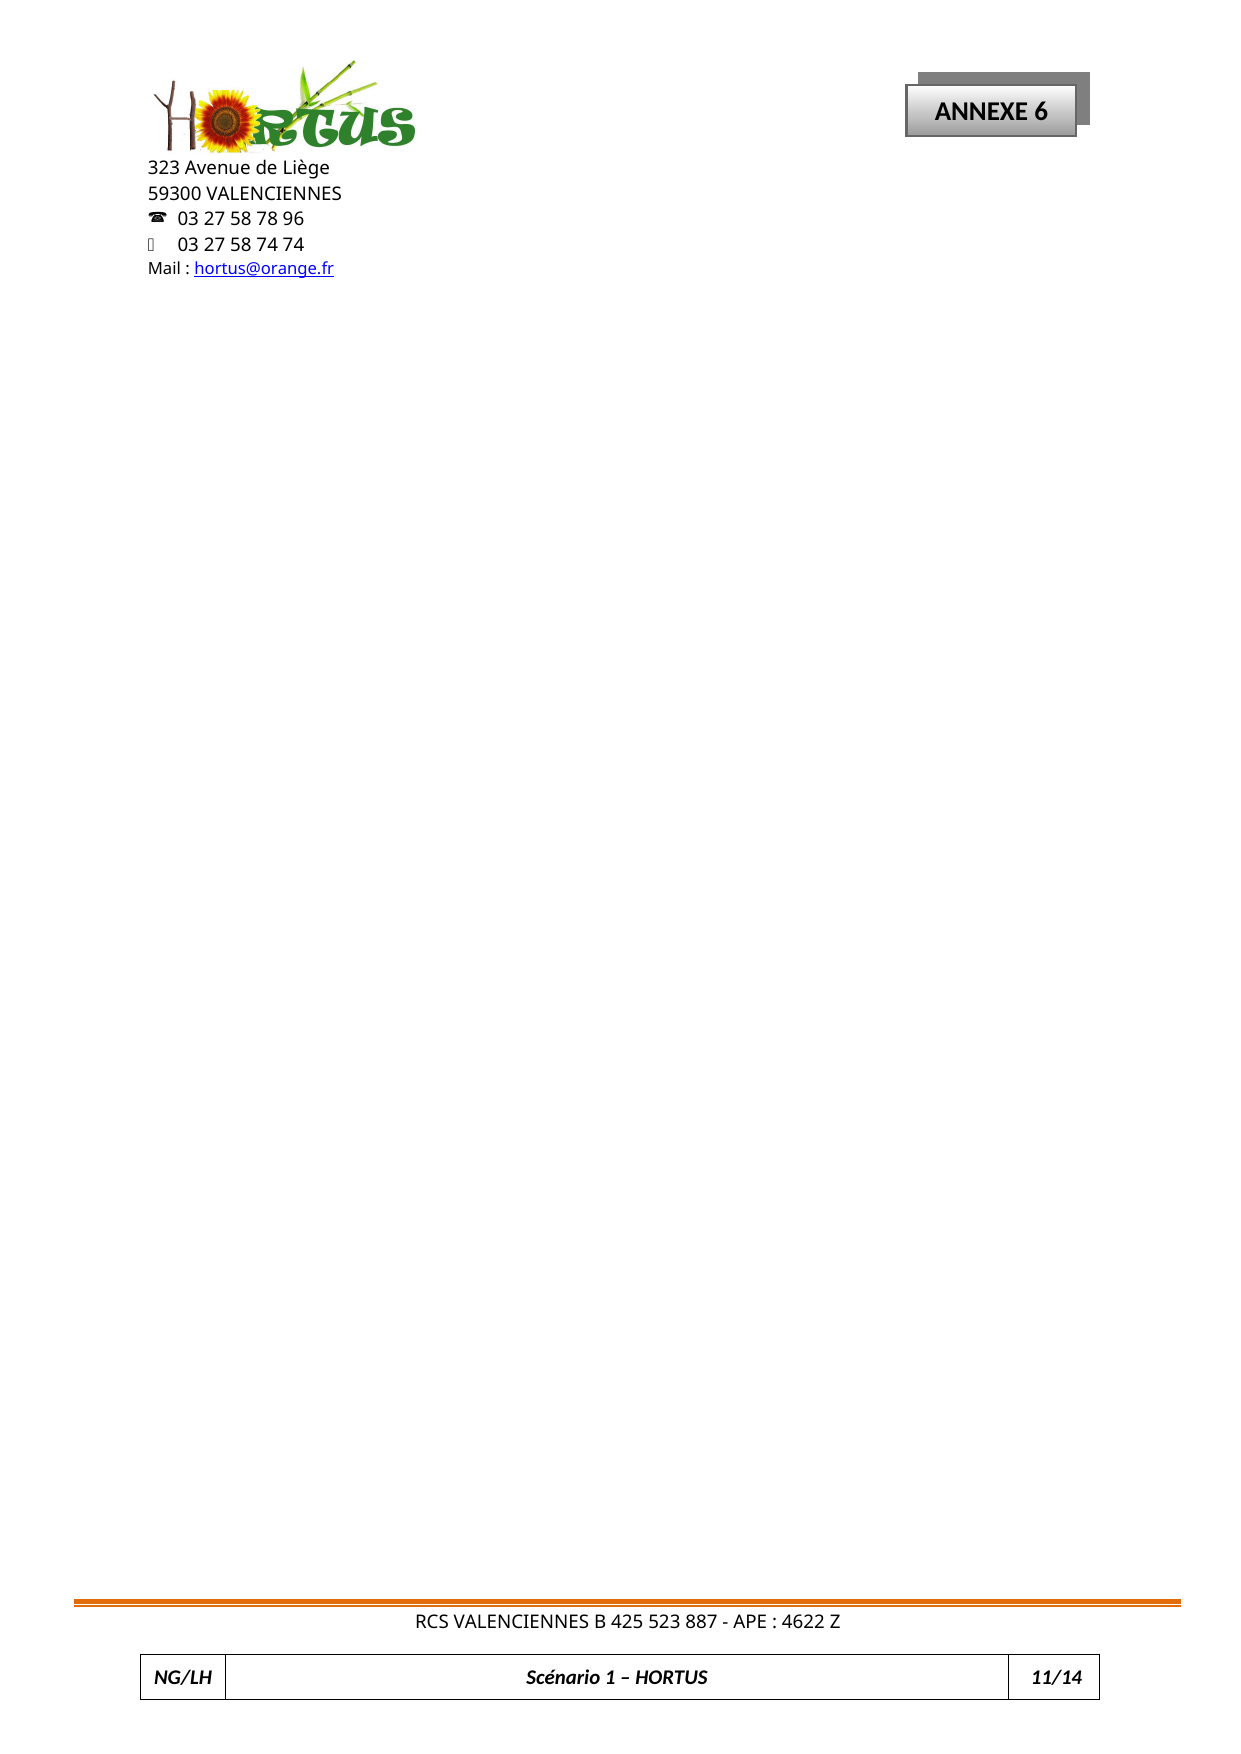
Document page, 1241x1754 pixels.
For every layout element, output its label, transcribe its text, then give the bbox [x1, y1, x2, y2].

text Mail : hortus@orange.fr [148, 257, 1092, 279]
text 323 Avenue de Liège [148, 154, 1092, 180]
text 03 27 58 78 96 [148, 206, 1092, 231]
text 03 27 58 74 74 [148, 231, 1092, 257]
text 59300 VALENCIENNES [148, 180, 1092, 206]
text RCS VALENCIENNES B 425 523 887 - APE : 4622 Z [74, 1607, 1181, 1634]
picture [147, 59, 424, 155]
